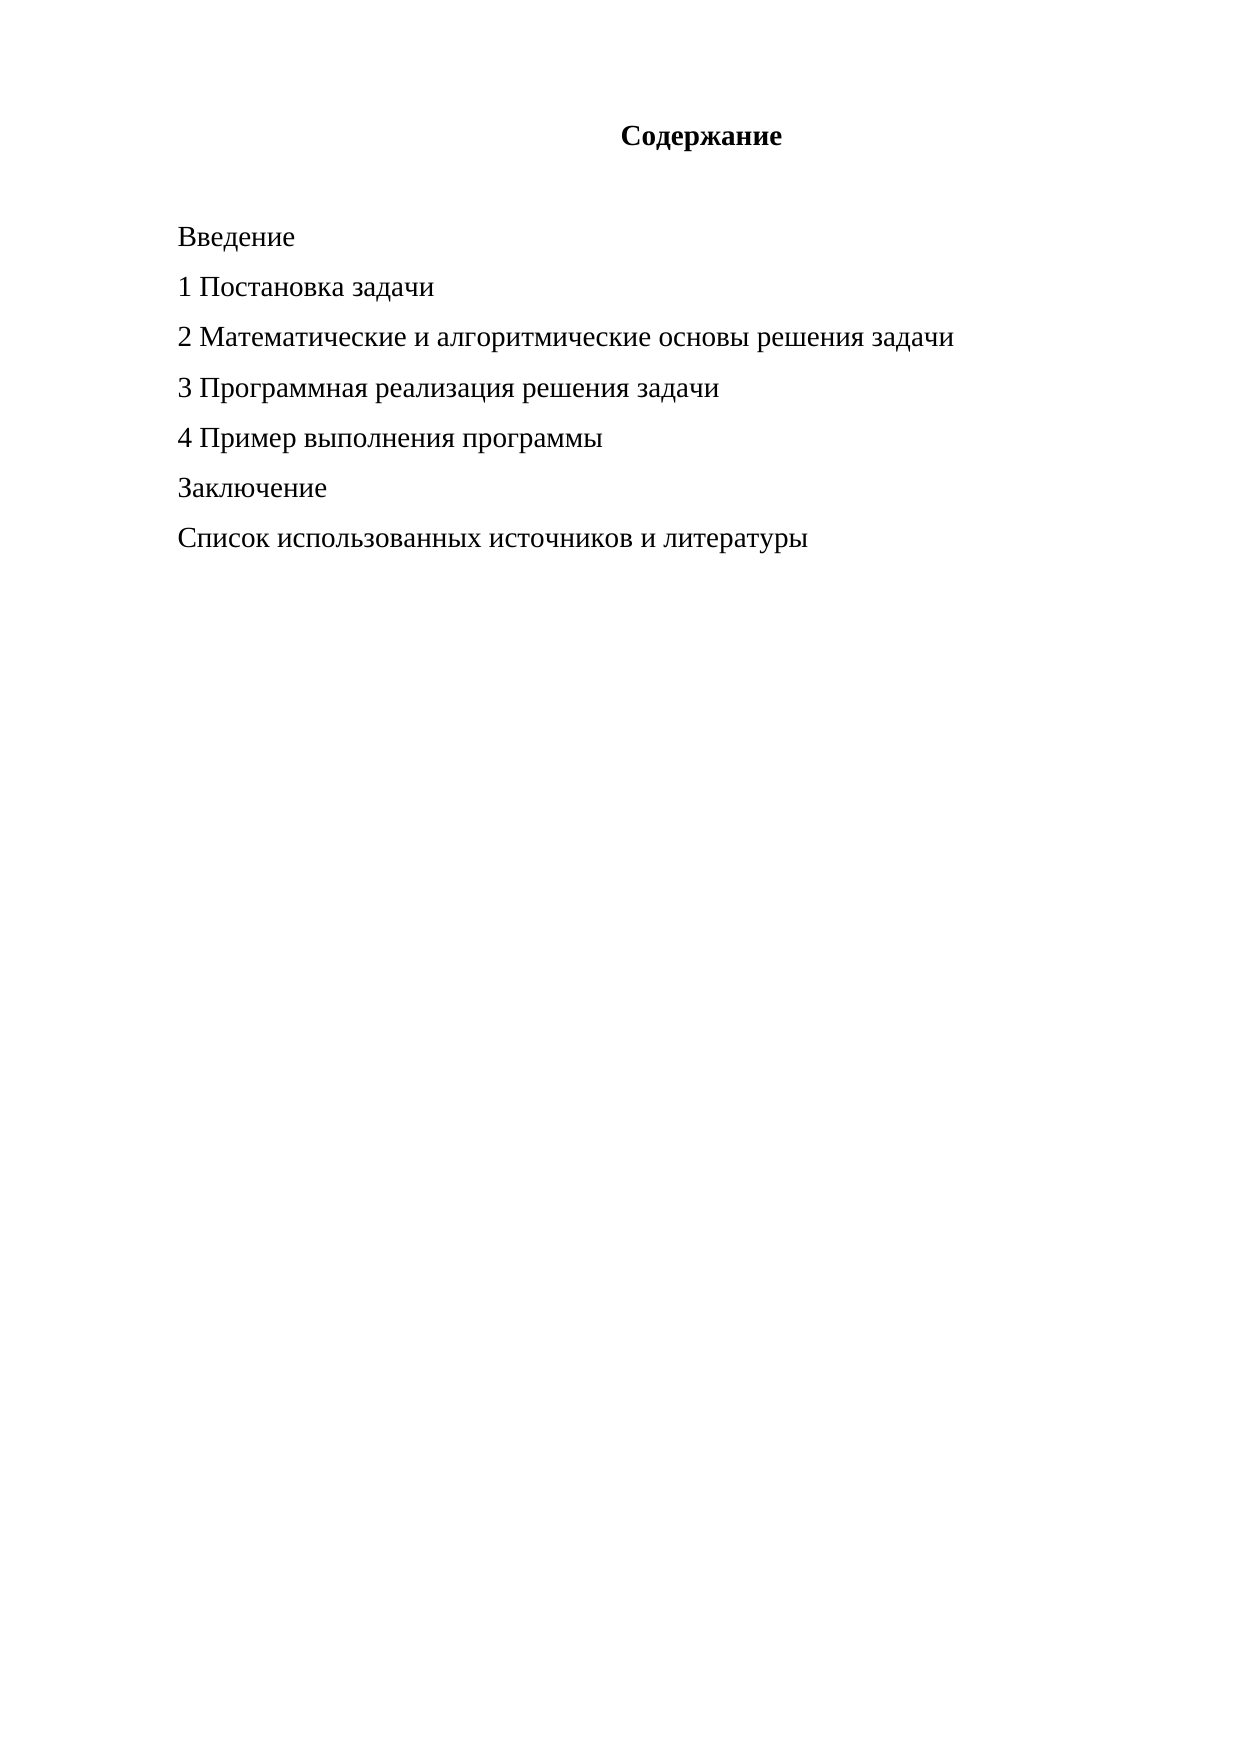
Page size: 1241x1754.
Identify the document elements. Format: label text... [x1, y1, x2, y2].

text 4 Пример выполнения программы [177, 420, 1152, 453]
text 3 Программная реализация решения задачи [177, 370, 1152, 403]
text Заключение [177, 470, 1152, 504]
text Содержание [177, 118, 1152, 152]
text 1 Постановка задачи [177, 269, 1152, 303]
text Введение [177, 219, 1152, 252]
text 2 Математические и алгоритмические основы решения задачи [177, 319, 1152, 353]
text Список использованных источников и литературы [177, 521, 1152, 554]
